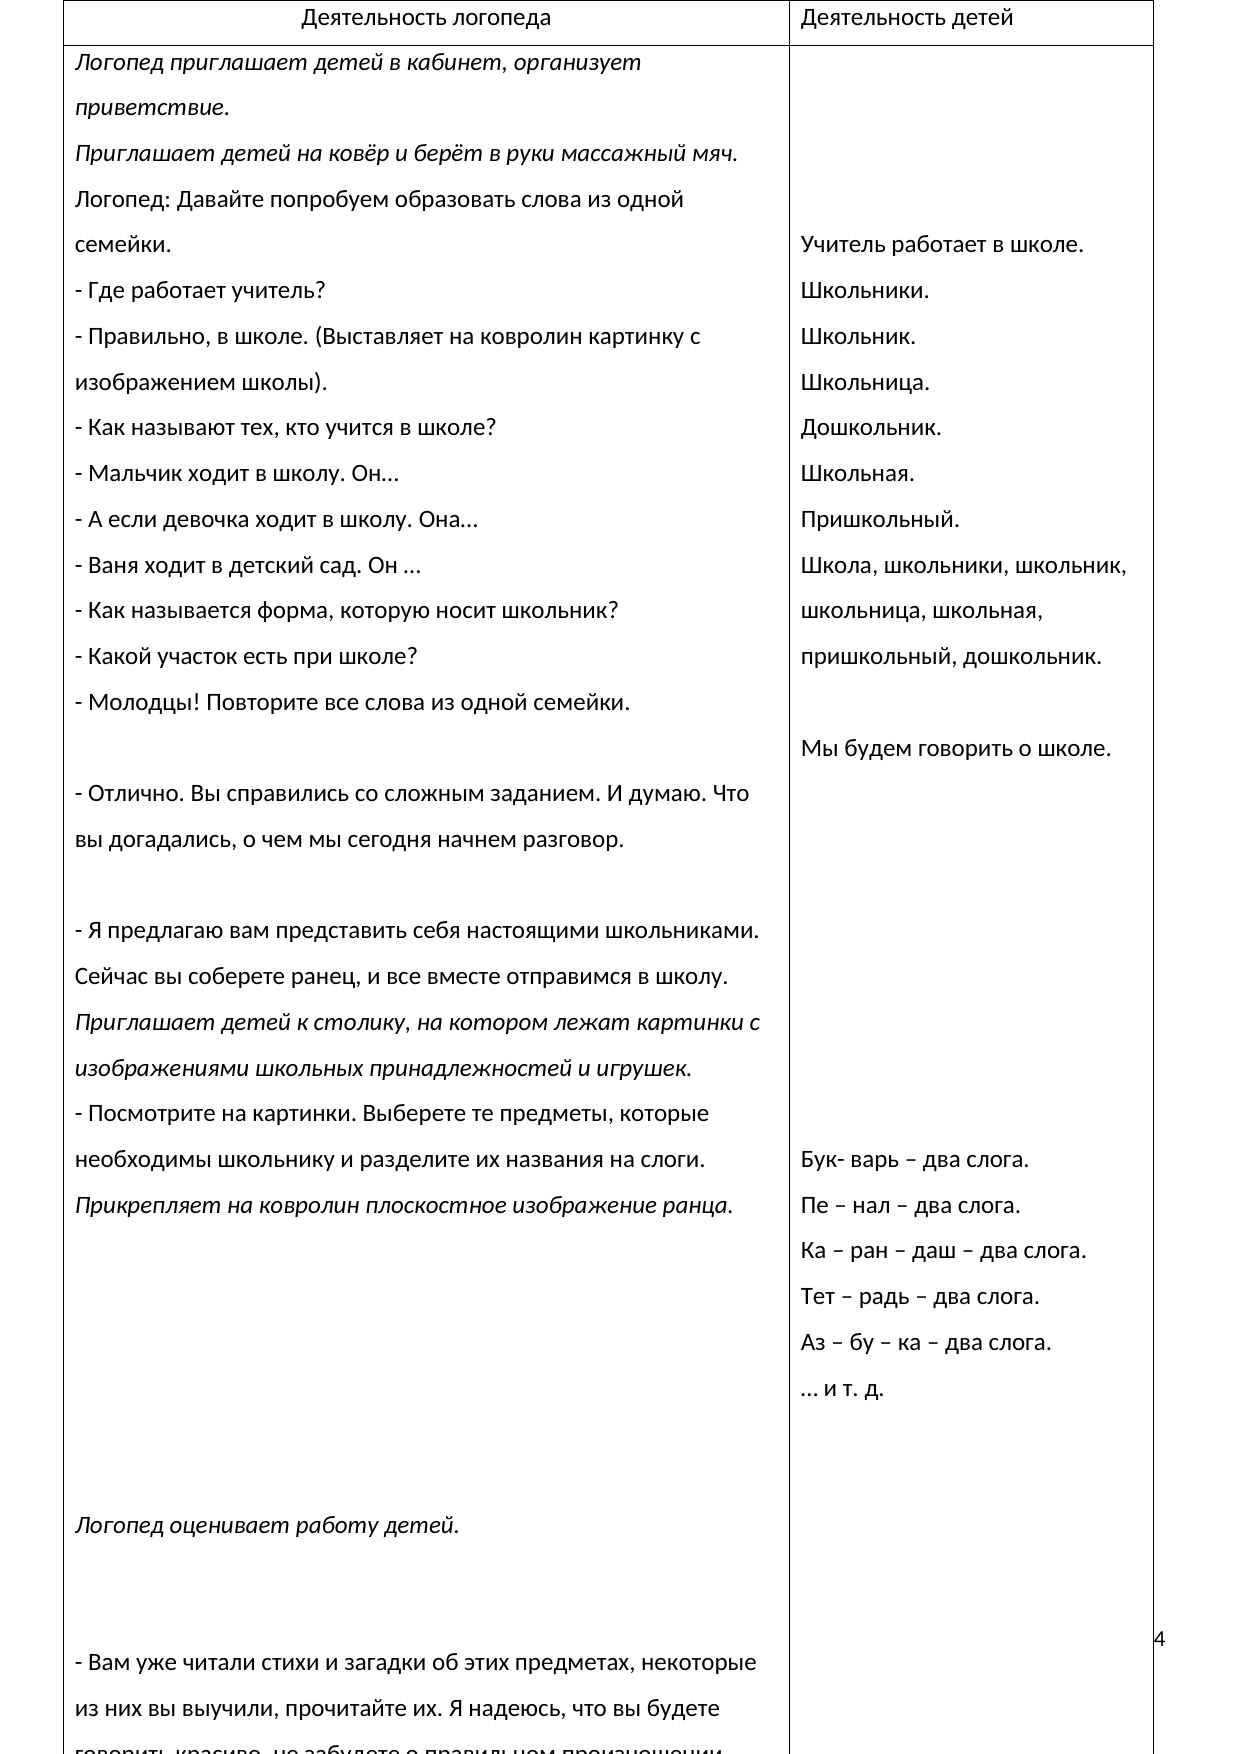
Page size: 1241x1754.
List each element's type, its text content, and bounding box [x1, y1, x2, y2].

table_cell Логопед приглашает детей в кабинет, организует приветствие. Приглашает детей на ковёр и берёт в руки массажный мяч. Логопед: Давайте попробуем образовать слова из одной семейки. - Где работает учитель? - Правильно, в школе. (Выставляет на ковролин картинку с изображением школы). - Как называют тех, кто учится в школе? - Мальчик ходит в школу. Он… - А если девочка ходит в школу. Она… - Ваня ходит в детский сад. Он … - Как называется форма, которую носит школьник? - Какой участок есть при школе? - Молодцы! Повторите все слова из одной семейки. - Отлично. Вы справились со сложным заданием. И думаю. Что вы догадались, о чем мы сегодня начнем разговор. - Я предлагаю вам представить себя настоящими школьниками. Сейчас вы соберете ранец, и все вместе отправимся в школу. Приглашает детей к столику, на котором лежат картинки с изображениями школьных принадлежностей и игрушек. - Посмотрите на картинки. Выберете те предметы, которые необходимы школьнику и разделите их названия на слоги. Прикрепляет на ковролин плоскостное изображение ранца. Логопед оценивает работу детей. - Вам уже читали стихи и загадки об этих предметах, некоторые из них вы выучили, прочитайте их. Я надеюсь, что вы будете говорить красиво, не забудете о правильном произношении звуков. - И так портфель у нас собран. Представьте, что вы первоклассники, а я учитель. Звенит звонок, начинается первый урок. Звонит в звонок. - Первый урок, урок грамматики Логопед предлагает детям сесть за столы. Логопед раздает детям карточки – «шифровки» с буквами, прикрепляет на ковролин предметные картинки с изображением школьных принадлежностей (карандаш, ручка, азбука, пенал, тетрадь, ластик…). - Посмотрите каждый на свою карточку, попробуйте отгадать, расшифровать, название какой школьной принадлежности в ней спрятано. Если догадаетесь, подойдите к доске и поставьте «шифровку» под соответствующую картинку. - Молодцы, а теперь охарактеризуйте каждый звук в своем слове. Логопед оценивает работу детей. - Молодцы, первый урок окончен. Звенит звонок и приглашает нас на перемену. Логопед предлагает детям выйти на ковёр и выполнить знакомые упражнения. Переменка! Переменка! Отдохните хорошенько: Можно бегать и шуметь, Танцевать и песни петь, Можно сесть и помолчать, Только – чур! – нельзя скучать! А. Шибаев Звенит звонок приглашает на второй урок. Логопед предлагает детям сесть на стульчики полукругом. Следующий урок – Родная речь. - Первое задание. Назови вещи гнома и великана Предлагает детям карточки, на которых изображены три предмета разной величины и предлагает назвать предмет ласково и с увеличением. - Молодцы, следующее задание на этом урок упражнение «Из чего какой?» Логопед предлагает детям закончить предложение по образцу. - Карандаш из дерева (какой?) – деревянный. - ножницы из металла (какие?) -… бросает ребенку мяч - портфель из кожи (какой?) - … - линейка из пластмассы (какой?) - … - ластик из резины (какой?) - … - пенал из материала (какой?) - … Молодцы. Второй урок окончен, звенит звонок, небольшая перемена. Предлагает детям поставить стульчики за столы, взять со стола любую карточку с цифрой и встать на ковер полукругом. Логопед раскладывает на полу карточки с изображением цифры (от одного до семи/ девяти). Предлагает детям встать на цифру, соответствующей маленькой карточки двумя ногами. - Звенит звонок. Начинается третий урок, урок математики. - Посмотрите внимательно на свои маленькие карточки, переверните их. - Что на них изображено. - Теперь я предлагаю вам поиграть в новую игру «Подружи». Пока будет звучать музыка, вы будете прыгать с цифры на цифру, как с кочки на кочку, но как только закончится музыка, вы остановитесь и подружите цифру с вашим словом. Например, я остановилась на цифре 9 и у меня картинка пенал, тогда я скажу: «У меня девять пеналов». - И так приготовились, я включаю музыку. Логопед включает песню «2х2» Игра повторяется 2 – 3 раза. - Молодцы! Звенит звонок, урок окончен. На этом заканчивается и наша игра. Давайте подведем итог. - Молодцы! - Расскажите, кому какая игра больше всего понравилась? Оценка работы детей. [64, 46, 789, 1754]
table_cell Учитель работает в школе. Школьники. Школьник. Школьница. Дошкольник. Школьная. Пришкольный. Школа, школьники, школьник, школьница, школьная, пришкольный, дошкольник. Мы будем говорить о школе. Бук- варь – два слога. Пе – нал – два слога. Ка – ран – даш – два слога. Тет – радь – два слога. Аз – бу – ка – два слога. … и т. д. Дети садятся за столы. Дети выполняют задание. Логопед предлагает им объяснить, как они расшифровали записи. Дети выкладываю схему слова. По просьбе логопеда характеризуют звуки в слове. В слове папка всего пять звуков: первый звук [П] – согласный твердый звук. Отметим синим цветом. Второй звук [А] – гласный звук, отметим красным цветом… Дети двигаются по кругу друг за другом, выполняя подскоки. Бегут по кругу. Выполняют танцевальные движения. Приседают. Выполняют прыжки на носочках. Руки держат на поясе. Портфель – портфельчик – портфелище Пенал – пенальчик – пеналище Карандаш – карандашик – карандашище Тетрадь – тетрадка – тетрадище Линейка – линеечка – линееще Ловит мяч и отвечает: «Ножницы из металла металлические. кожаный пластмассовый резиновый матерчатый Школьные принадлежности. Дети передвигаются по кругу, как только музыка останавливается, по кругу отвечают: 9 пеналов, 2 карандаша, 5 ручек. Дети рассказывают стихи, которые выучили наизусть. Ответы детей. [790, 46, 1153, 1754]
table_header Деятельность логопеда [64, 1, 789, 45]
table_header Деятельность детей [790, 1, 1153, 45]
